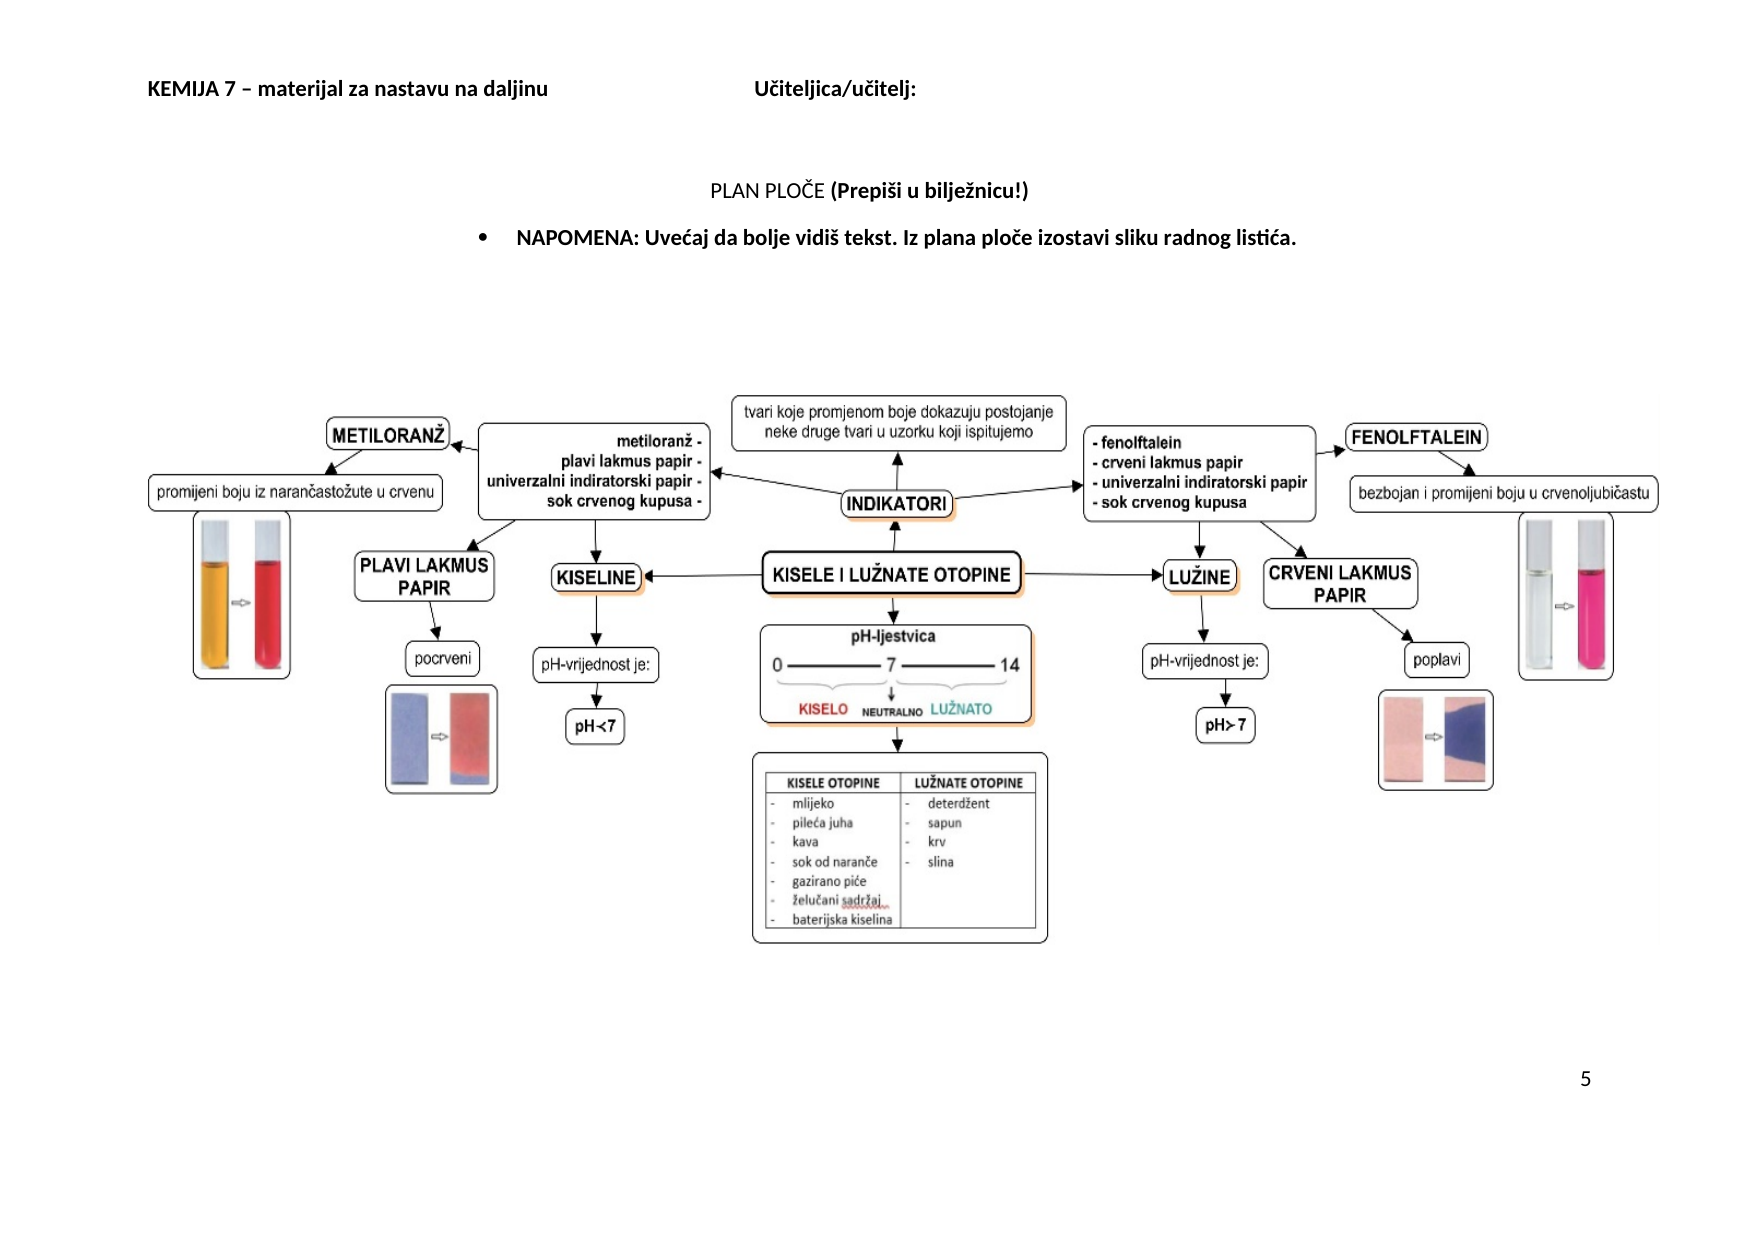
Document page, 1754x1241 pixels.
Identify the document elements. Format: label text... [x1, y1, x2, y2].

picture [147, 394, 1660, 945]
list NAPOMENA: Uvećaj da bolje vidiš tekst. Iz plana ploče izostavi sliku radnog listića. [185, 223, 1591, 251]
text PLAN PLOČE (Prepiši u bilježnicu!) [148, 177, 1591, 204]
